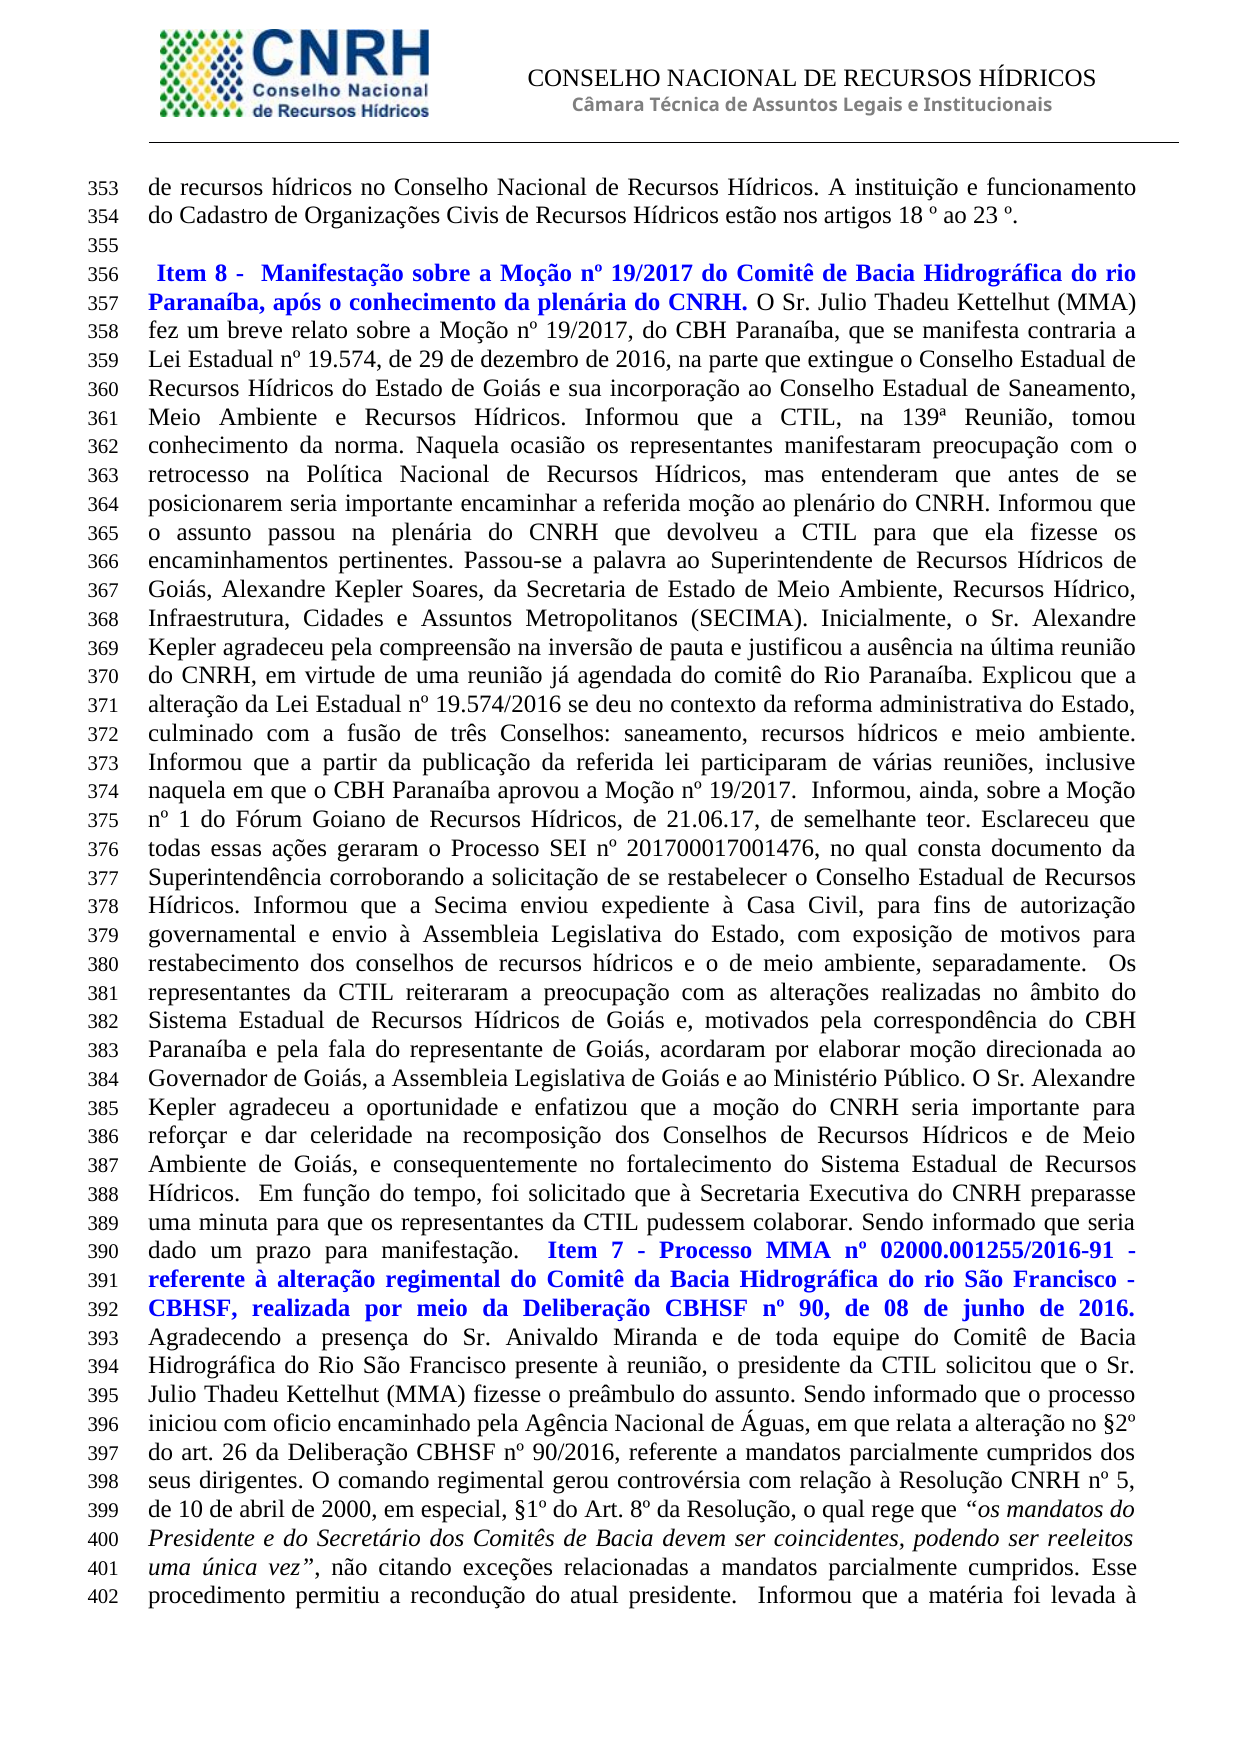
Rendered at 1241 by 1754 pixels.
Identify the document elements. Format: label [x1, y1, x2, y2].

text [148, 172, 1137, 229]
text [148, 258, 1137, 1609]
picture [160, 29, 429, 117]
